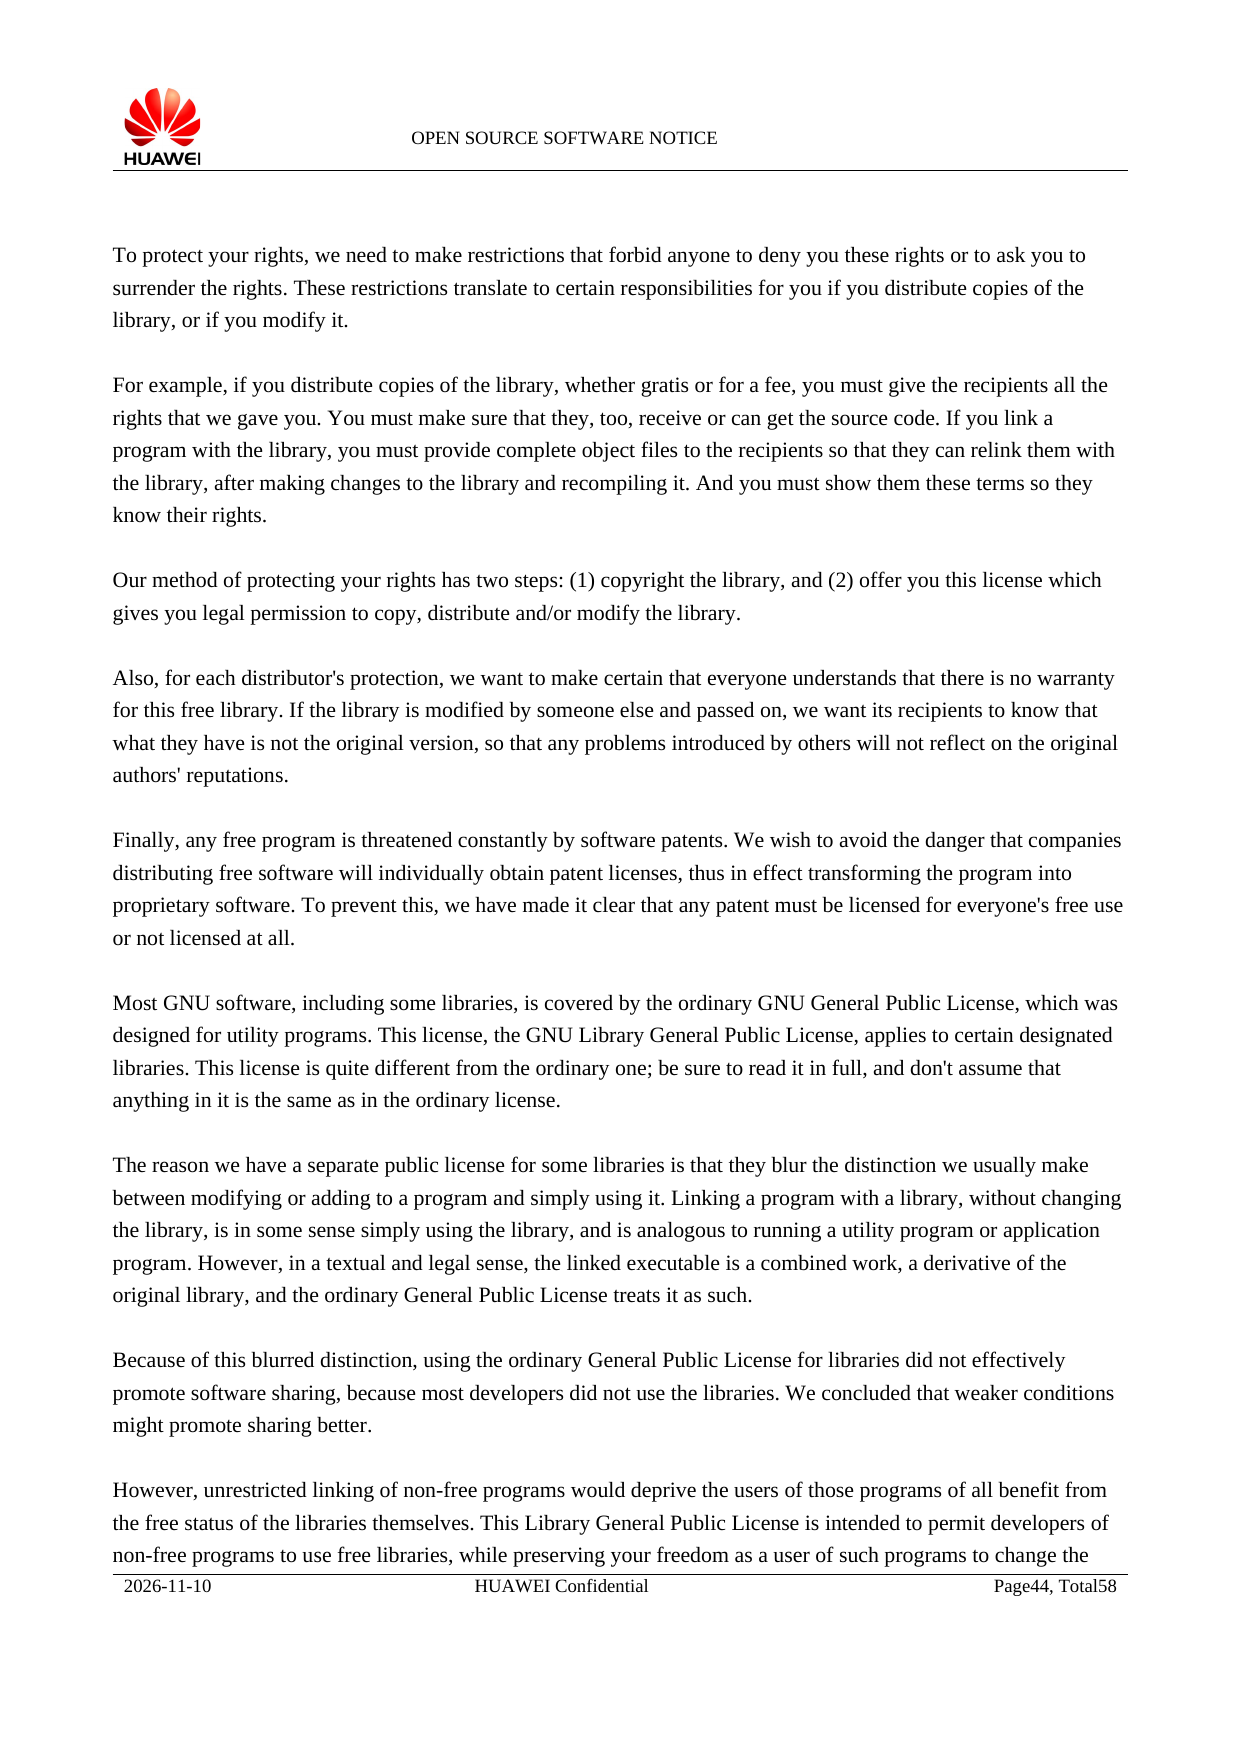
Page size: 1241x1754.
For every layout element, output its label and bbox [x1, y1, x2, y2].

picture [124, 88, 201, 165]
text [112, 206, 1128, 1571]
